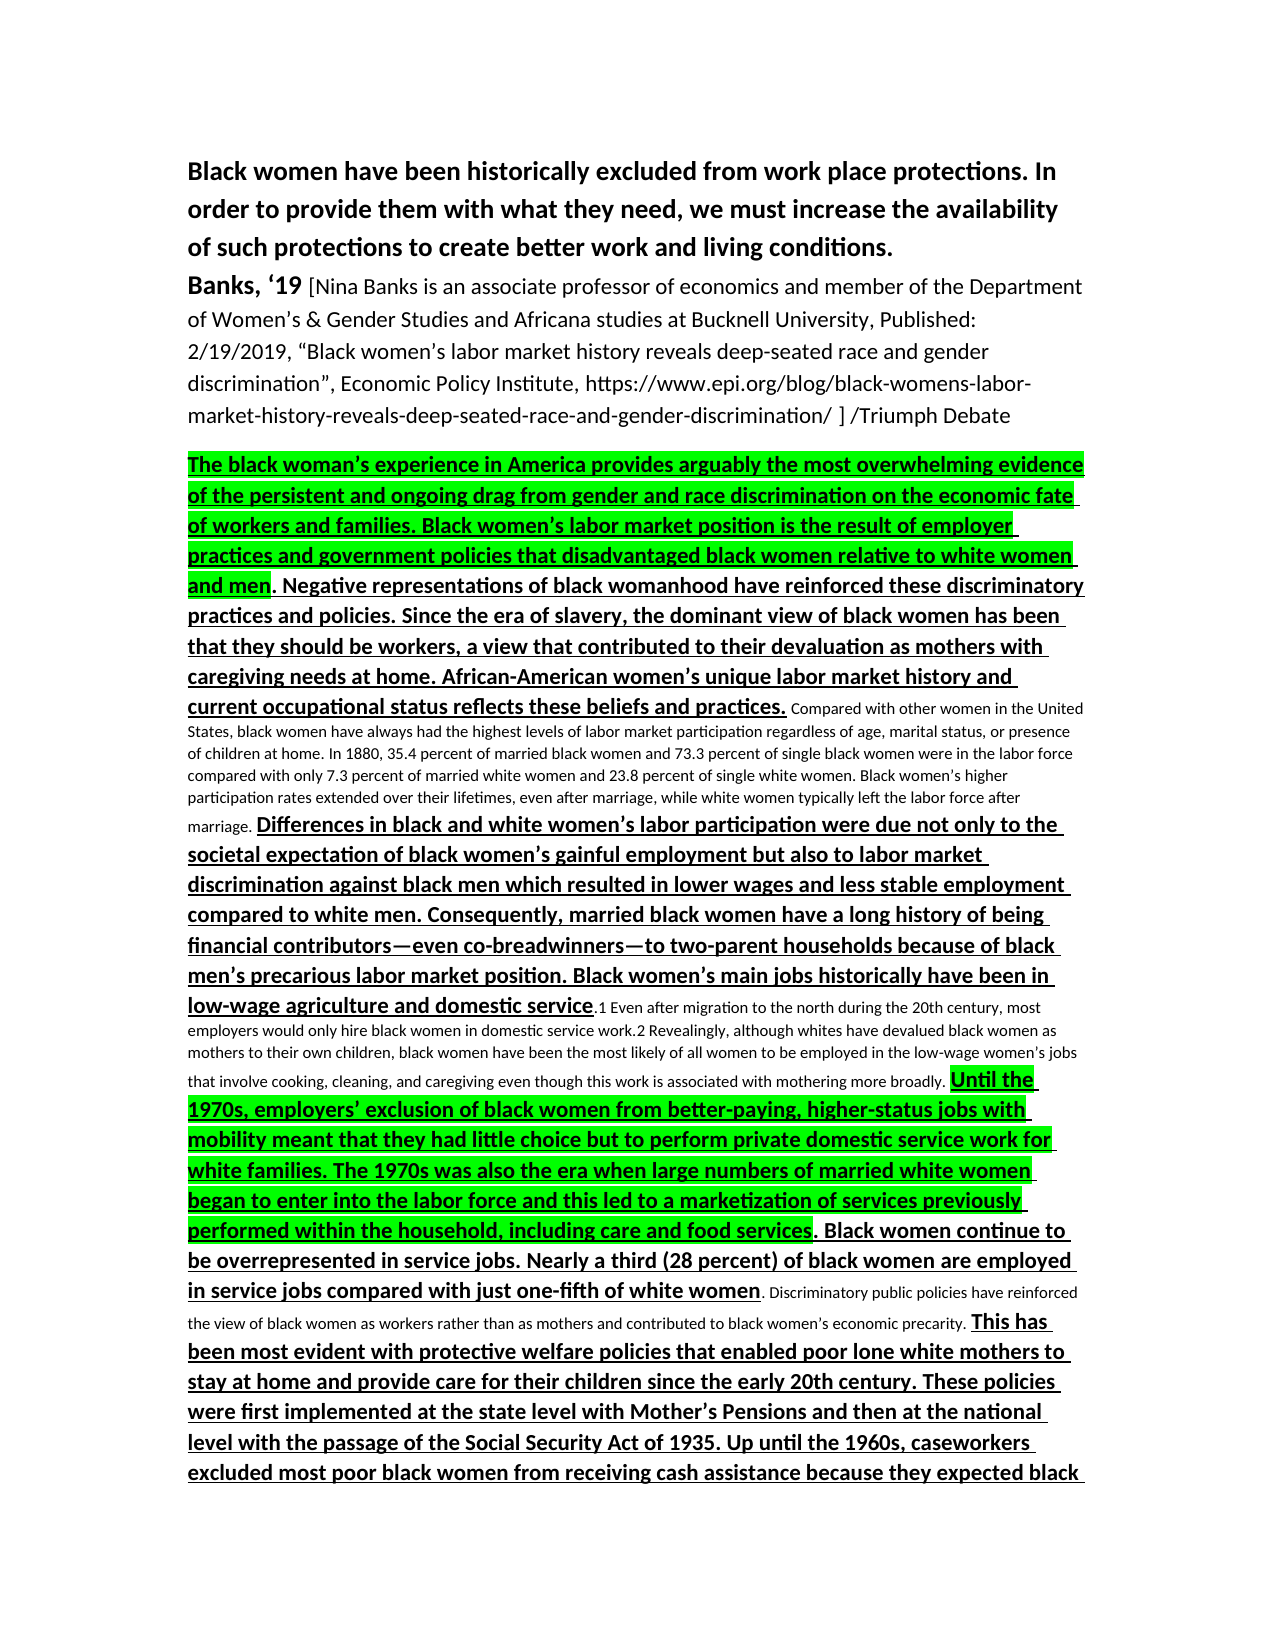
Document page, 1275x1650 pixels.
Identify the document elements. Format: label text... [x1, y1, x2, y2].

text Banks, ‘19 [Nina Banks is an associate professor of economics and member of the Department of Women’s & Gender Studies and Africana studies at Bucknell University, Published: 2/19/2019, “Black women’s labor market history reveals deep-seated race and gender discrimination”, Economic Policy Institute, https://www.epi.org/blog/black-womens-labor-market-history-reveals-deep-seated-race-and-gender-discrimination/ ] /Triumph Debate [187, 268, 1087, 430]
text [187, 451, 1087, 1486]
subtitle Black women have been historically excluded from work place protections. In order to provide them with what they need, we must increase the availability of such protections to create better work and living conditions. [187, 154, 1087, 263]
